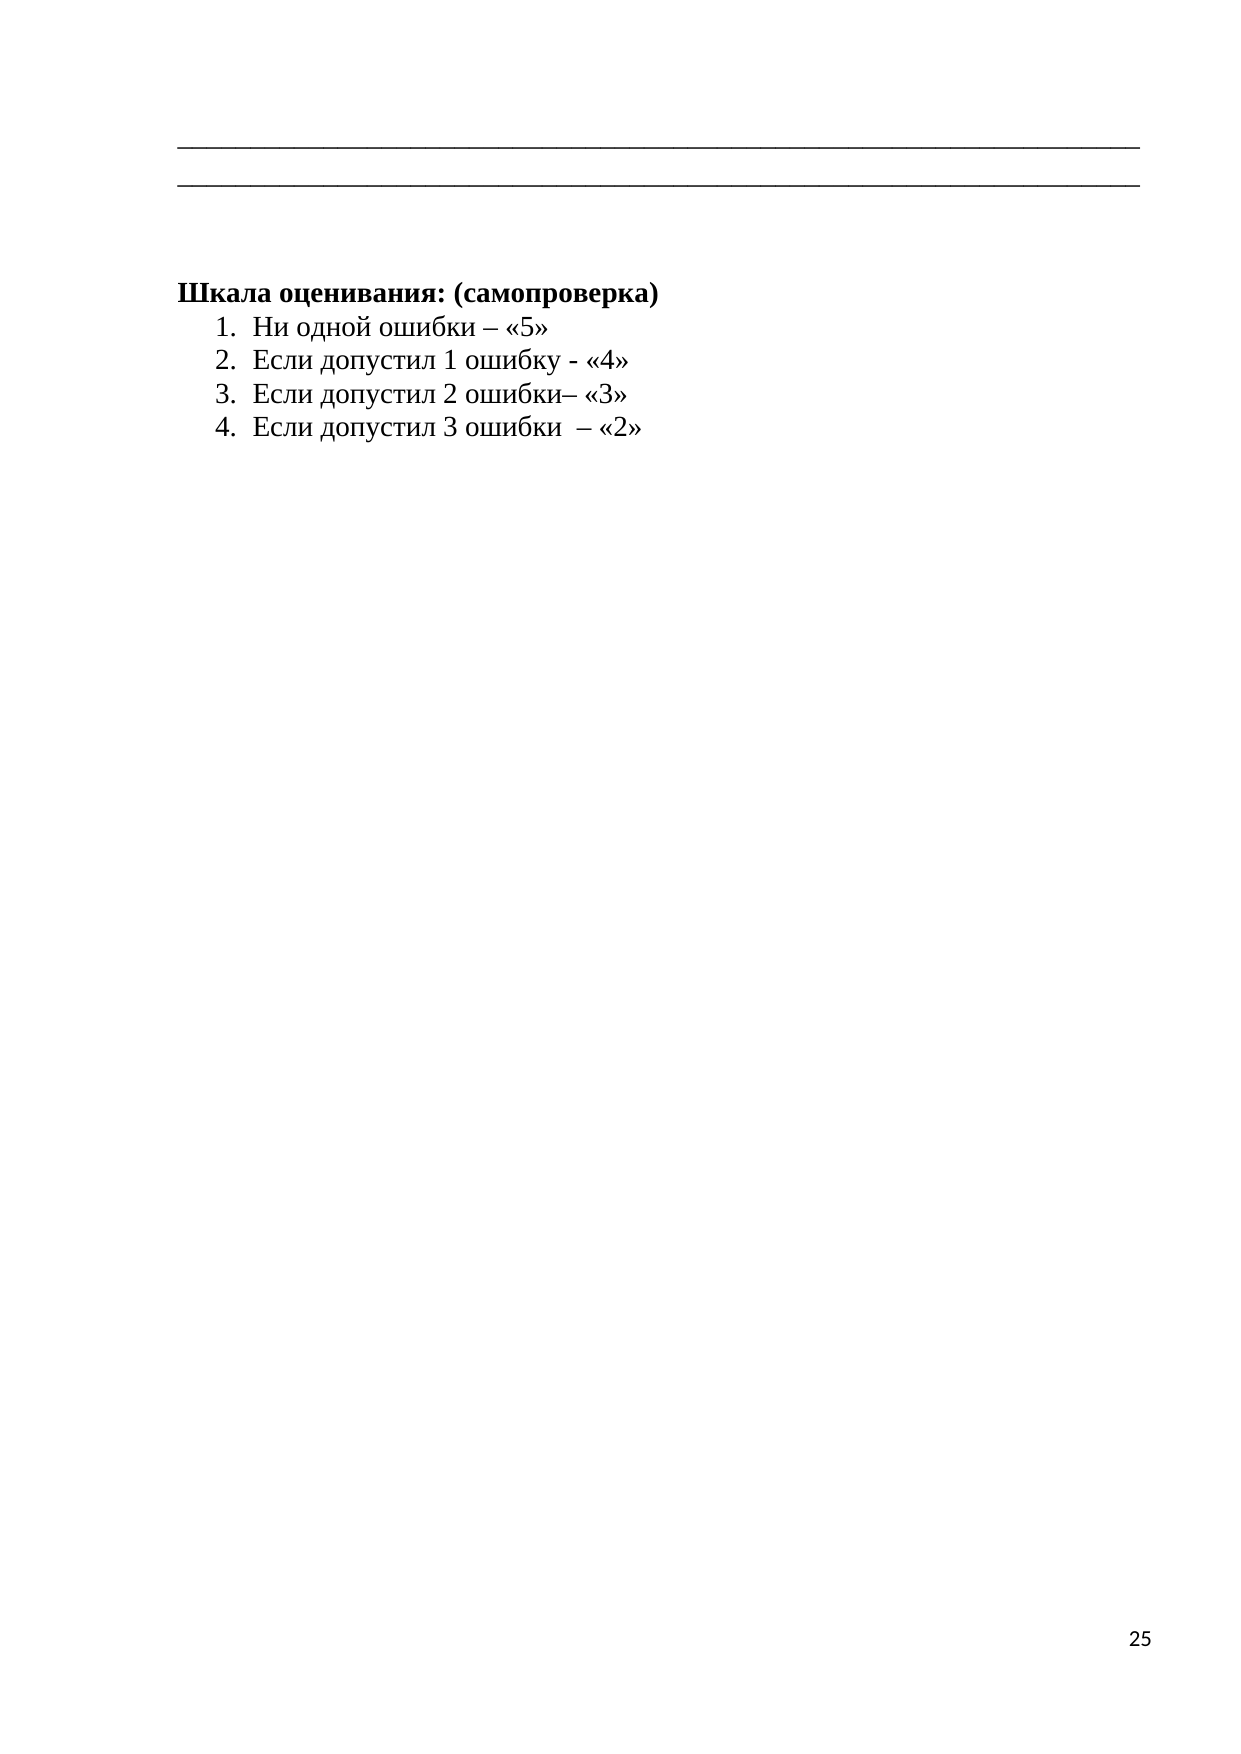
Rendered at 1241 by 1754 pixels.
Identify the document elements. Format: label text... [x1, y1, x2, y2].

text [177, 118, 1152, 190]
text Шкала оценивания: (самопроверка) [177, 275, 1152, 309]
list Если допустил 3 ошибки – «2» [215, 409, 1152, 443]
list Ни одной ошибки – «5» [215, 309, 1152, 342]
list Если допустил 2 ошибки– «3» [215, 376, 1152, 409]
list Если допустил 1 ошибку - «4» [215, 342, 1152, 376]
